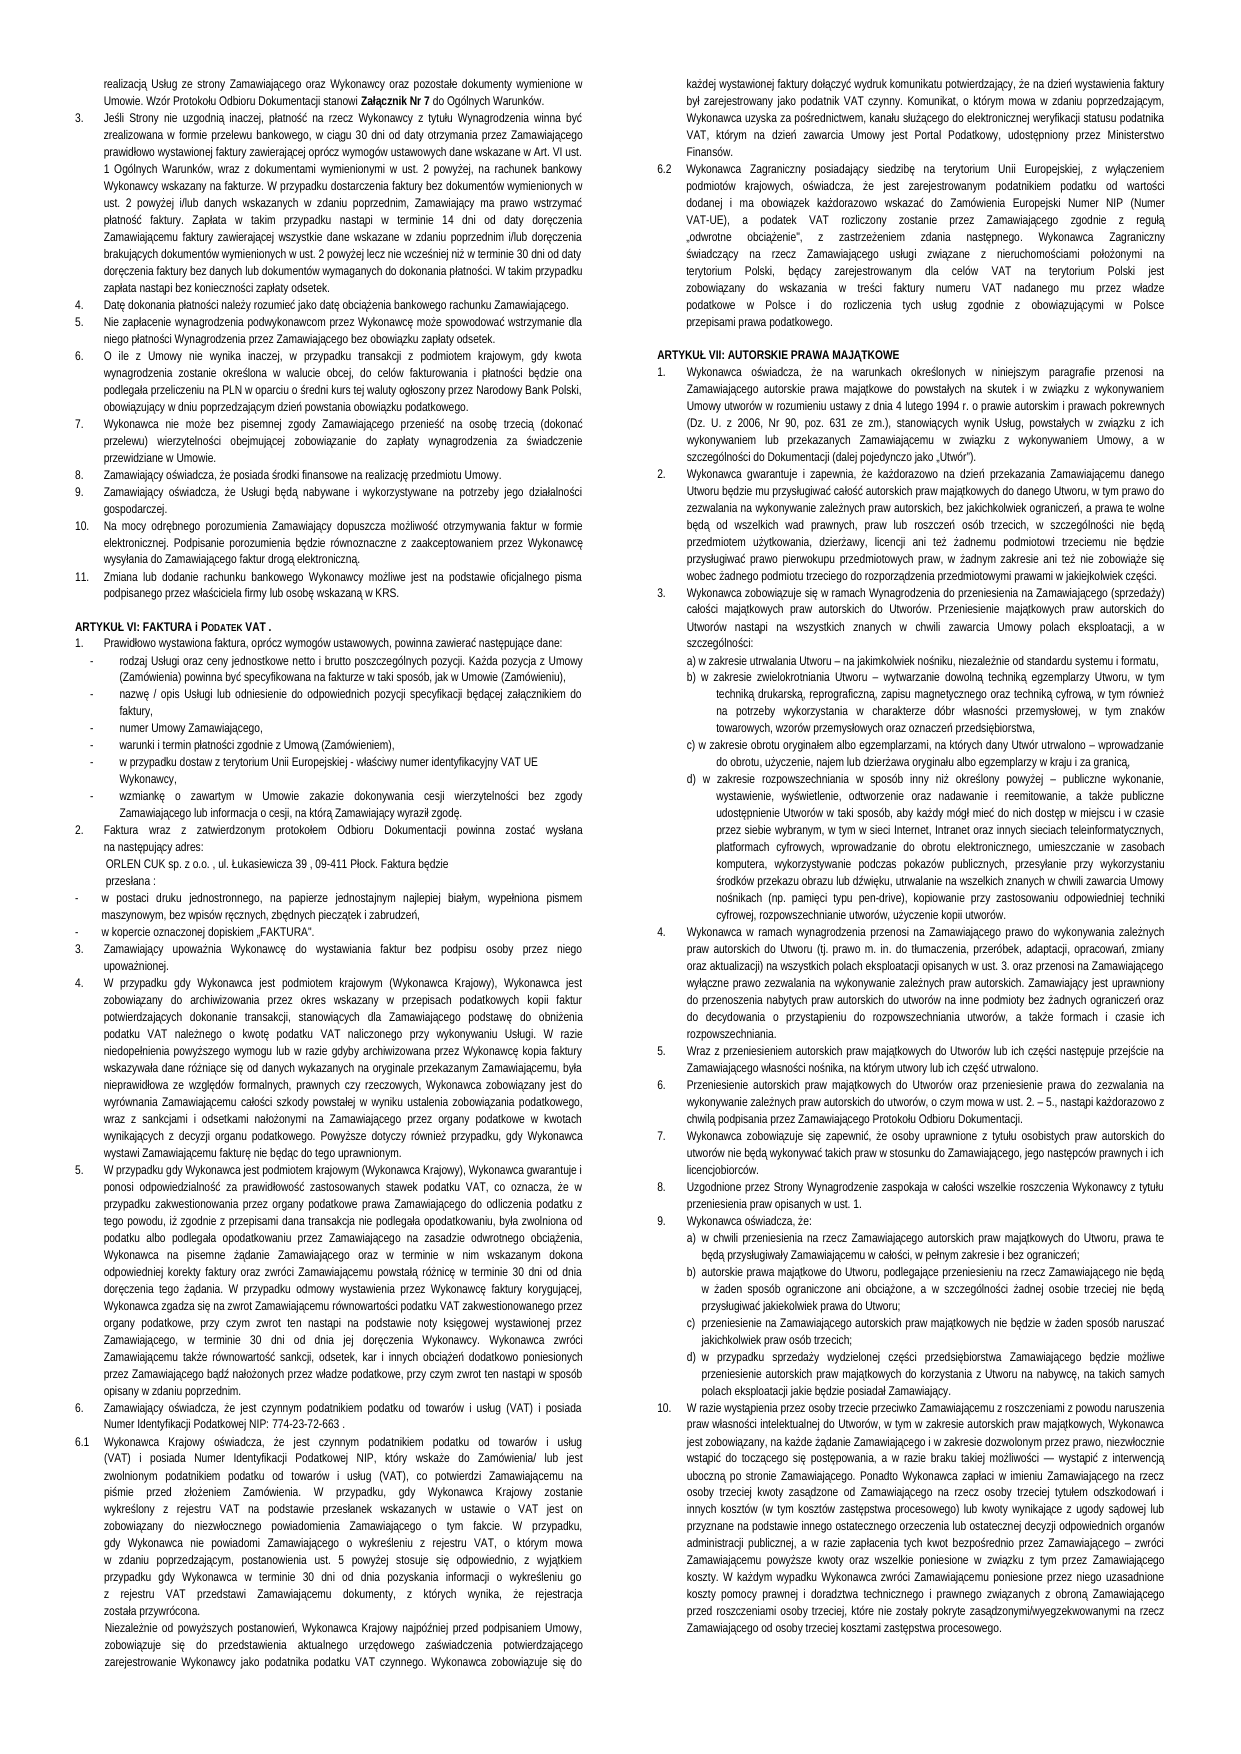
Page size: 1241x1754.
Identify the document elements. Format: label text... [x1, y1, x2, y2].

list W przypadku gdy Wykonawca jest podmiotem krajowym (Wykonawca Krajowy), Wykonawca gwarantuje i ponosi odpowiedzialność za prawidłowość zastosowanych stawek podatku VAT, co oznacza, że w przypadku zakwestionowania przez organy podatkowe prawa Zamawiającego do odliczenia podatku z tego powodu, iż zgodnie z przepisami dana transakcja nie podlegała opodatkowaniu, była zwolniona od podatku albo podlegała opodatkowaniu przez Zamawiającego na zasadzie odwrotnego obciążenia, Wykonawca na pisemne żądanie Zamawiającego oraz w terminie w nim wskazanym dokona odpowiedniej korekty faktury oraz zwróci Zamawiającemu powstałą różnicę w terminie 30 dni od dnia doręczenia tego żądania. W przypadku odmowy wystawienia przez Wykonawcę faktury korygującej, Wykonawca zgadza się na zwrot Zamawiającemu równowartości podatku VAT zakwestionowanego przez organy podatkowe, przy czym zwrot ten nastąpi na podstawie noty księgowej wystawionej przez Zamawiającego, w terminie 30 dni od dnia jej doręczenia Wykonawcy. Wykonawca zwróci Zamawiającemu także równowartość sankcji, odsetek, kar i innych obciążeń dodatkowo poniesionych przez Zamawiającego bądź nałożonych przez władze podatkowe, przy czym zwrot ten nastąpi w sposób opisany w zdaniu poprzednim. [75, 1161, 583, 1398]
text 1. Wykonawca oświadcza, że na warunkach określonych w niniejszym paragrafie przenosi na Zamawiającego autorskie prawa majątkowe do powstałych na skutek i w związku z wykonywaniem Umowy utworów w rozumieniu ustawy z dnia 4 lutego 1994 r. o prawie autorskim i prawach pokrewnych (Dz. U. z 2006, Nr 90, poz. 631 ze zm.), stanowiących wynik Usług, powstałych w związku z ich wykonywaniem lub przekazanych Zamawiającemu w związku z wykonywaniem Umowy, a w szczególności do Dokumentacji (dalej pojedynczo jako „Utwór”). [657, 363, 1165, 464]
list w postaci druku jednostronnego, na papierze jednostajnym najlepiej białym, wypełniona pismem maszynowym, bez wpisów ręcznych, zbędnych pieczątek i zabrudzeń, [75, 889, 583, 923]
text ORLEN CUK sp. z o.o. , ul. Łukasiewicza 39 , 09-411 Płock. Faktura będzie przesłana : [106, 855, 463, 889]
list Zamawiający oświadcza, że jest czynnym podatnikiem podatku od towarów i usług (VAT) i posiada Numer Identyfikacji Podatkowej NIP: 774-23-72-663 . [75, 1398, 583, 1432]
text b) w zakresie zwielokrotniania Utworu – wytwarzanie dowolną techniką egzemplarzy Utworu, w tym techniką drukarską, reprograficzną, zapisu magnetycznego oraz techniką cyfrową, w tym również na potrzeby wykorzystania w charakterze dóbr własności przemysłowej, w tym znaków towarowych, wzorów przemysłowych oraz oznaczeń przedsiębiorstwa, [687, 668, 1165, 736]
list Na mocy odrębnego porozumienia Zamawiający dopuszcza możliwość otrzymywania faktur w formie elektronicznej. Podpisanie porozumienia będzie równoznaczne z zaakceptowaniem przez Wykonawcę wysyłania do Zamawiającego faktur drogą elektroniczną. [75, 516, 583, 567]
text b) autorskie prawa majątkowe do Utworu, podlegające przeniesieniu na rzecz Zamawiającego nie będą w żaden sposób ograniczone ani obciążone, a w szczególności żadnej osobie trzeciej nie będą przysługiwać jakiekolwiek prawa do Utworu; [687, 1263, 1165, 1313]
list Zamawiający oświadcza, że posiada środki finansowe na realizację przedmiotu Umowy. [75, 466, 583, 482]
text ARTYKUŁ VII: AUTORSKIE PRAWA MAJĄTKOWE [657, 346, 1165, 363]
text - rodzaj Usługi oraz ceny jednostkowe netto i brutto poszczególnych pozycji. Każda pozycja z Umowy (Zamówienia) powinna być specyfikowana na fakturze w taki sposób, jak w Umowie (Zamówieniu), [90, 651, 583, 685]
list Jeśli Strony nie uzgodnią inaczej, płatność na rzecz Wykonawcy z tytułu Wynagrodzenia winna być zrealizowana w formie przelewu bankowego, w ciągu 30 dni od daty otrzymania przez Zamawiającego prawidłowo wystawionej faktury zawierającej oprócz wymogów ustawowych dane wskazane w Art. VI ust. 1 Ogólnych Warunków, wraz z dokumentami wymienionymi w ust. 2 powyżej, na rachunek bankowy Wykonawcy wskazany na fakturze. W przypadku dostarczenia faktury bez dokumentów wymienionych w ust. 2 powyżej i/lub danych wskazanych w zdaniu poprzednim, Zamawiający ma prawo wstrzymać płatność faktury. Zapłata w takim przypadku nastąpi w terminie 14 dni od daty doręczenia Zamawiającemu faktury zawierającej wszystkie dane wskazane w zdaniu poprzednim i/lub doręczenia brakujących dokumentów wymienionych w ust. 2 powyżej lecz nie wcześniej niż w terminie 30 dni od daty doręczenia faktury bez danych lub dokumentów wymaganych do dokonania płatności. W takim przypadku zapłata nastąpi bez konieczności zapłaty odsetek. [75, 109, 583, 296]
list Wykonawca nie może bez pisemnej zgody Zamawiającego przenieść na osobę trzecią (dokonać przelewu) wierzytelności obejmującej zobowiązanie do zapłaty wynagrodzenia za świadczenie przewidziane w Umowie. [75, 414, 583, 466]
text c) przeniesienie na Zamawiającego autorskich praw majątkowych nie będzie w żaden sposób naruszać jakichkolwiek praw osób trzecich; [687, 1313, 1165, 1347]
list w kopercie oznaczonej dopiskiem „FAKTURA". [75, 923, 583, 940]
text 10. W razie wystąpienia przez osoby trzecie przeciwko Zamawiającemu z roszczeniami z powodu naruszenia praw własności intelektualnej do Utworów, w tym w zakresie autorskich praw majątkowych, Wykonawca jest zobowiązany, na każde żądanie Zamawiającego i w zakresie dozwolonym przez prawo, niezwłocznie wstąpić do toczącego się postępowania, a w razie braku takiej możliwości — wystąpić z interwencją uboczną po stronie Zamawiającego. Ponadto Wykonawca zapłaci w imieniu Zamawiającego na rzecz osoby trzeciej kwoty zasądzone od Zamawiającego na rzecz osoby trzeciej tytułem odszkodowań i innych kosztów (w tym kosztów zastępstwa procesowego) lub kwoty wynikające z ugody sądowej lub przyznane na podstawie innego ostatecznego orzeczenia lub ostatecznej decyzji odpowiednich organów administracji publicznej, a w razie zapłacenia tych kwot bezpośrednio przez Zamawiającego – zwróci Zamawiającemu powyższe kwoty oraz wszelkie poniesione w związku z tym przez Zamawiającego koszty. W każdym wypadku Wykonawca zwróci Zamawiającemu poniesione przez niego uzasadnione koszty pomocy prawnej i doradztwa technicznego i prawnego związanych z obroną Zamawiającego przed roszczeniami osoby trzeciej, które nie zostały pokryte zasądzonymi/wyegzekwowanymi na rzecz Zamawiającego od osoby trzeciej kosztami zastępstwa procesowego. [657, 1398, 1165, 1636]
list Nie zapłacenie wynagrodzenia podwykonawcom przez Wykonawcę może spowodować wstrzymanie dla niego płatności Wynagrodzenia przez Zamawiającego bez obowiązku zapłaty odsetek. [75, 313, 583, 347]
text d) w przypadku sprzedaży wydzielonej części przedsiębiorstwa Zamawiającego będzie możliwe przeniesienie autorskich praw majątkowych do korzystania z Utworu na nabywcę, na takich samych polach eksploatacji jakie będzie posiadał Zamawiający. [687, 1347, 1165, 1398]
text 6.1 Wykonawca Krajowy oświadcza, że jest czynnym podatnikiem podatku od towarów i usług (VAT) i posiada Numer Identyfikacji Podatkowej NIP, który wskaże do Zamówienia/ lub jest zwolnionym podatnikiem podatku od towarów i usług (VAT), co potwierdzi Zamawiającemu na piśmie przed złożeniem Zamówienia. W przypadku, gdy Wykonawca Krajowy zostanie wykreślony z rejestru VAT na podstawie przesłanek wskazanych w ustawie o VAT jest on zobowiązany do niezwłocznego powiadomienia Zamawiającego o tym fakcie. W przypadku, gdy Wykonawca nie powiadomi Zamawiającego o wykreśleniu z rejestru VAT, o którym mowa w zdaniu poprzedzającym, postanowienia ust. 5 powyżej stosuje się odpowiednio, z wyjątkiem przypadku gdy Wykonawca w terminie 30 dni od dnia pozyskania informacji o wykreśleniu go z rejestru VAT przedstawi Zamawiającemu dokumenty, z których wynika, że rejestracja została przywrócona. [75, 1432, 583, 1619]
text 9. Wykonawca oświadcza, że: [657, 1212, 1165, 1229]
text 3. Wykonawca zobowiązuje się w ramach Wynagrodzenia do przeniesienia na Zamawiającego (sprzedaży) całości majątkowych praw autorskich do Utworów. Przeniesienie majątkowych praw autorskich do Utworów nastąpi na wszystkich znanych w chwili zawarcia Umowy polach eksploatacji, a w szczególności: [657, 583, 1165, 651]
text 1. Prawidłowo wystawiona faktura, oprócz wymogów ustawowych, powinna zawierać następujące dane: [75, 634, 583, 651]
text 6.2 Wykonawca Zagraniczny posiadający siedzibę na terytorium Unii Europejskiej, z wyłączeniem podmiotów krajowych, oświadcza, że jest zarejestrowanym podatnikiem podatku od wartości dodanej i ma obowiązek każdorazowo wskazać do Zamówienia Europejski Numer NIP (Numer VAT-UE), a podatek VAT rozliczony zostanie przez Zamawiającego zgodnie z regułą „odwrotne obciążenie", z zastrzeżeniem zdania następnego. Wykonawca Zagraniczny świadczący na rzecz Zamawiającego usługi związane z nieruchomościami położonymi na terytorium Polski, będący zarejestrowanym dla celów VAT na terytorium Polski jest zobowiązany do wskazania w treści faktury numeru VAT nadanego mu przez władze podatkowe w Polsce i do rozliczenia tych usług zgodnie z obowiązującymi w Polsce przepisami prawa podatkowego. [657, 160, 1165, 330]
text d) w zakresie rozpowszechniania w sposób inny niż określony powyżej – publiczne wykonanie, wystawienie, wyświetlenie, odtworzenie oraz nadawanie i reemitowanie, a także publiczne udostępnienie Utworów w taki sposób, aby każdy mógł mieć do nich dostęp w miejscu i w czasie przez siebie wybranym, w tym w sieci Internet, Intranet oraz innych sieciach teleinformatycznych, platformach cyfrowych, wprowadzanie do obrotu elektronicznego, umieszczanie w zasobach komputera, wykorzystywanie podczas pokazów publicznych, przesyłanie przy wykorzystaniu środków przekazu obrazu lub dźwięku, utrwalanie na wszelkich znanych w chwili zawarcia Umowy nośnikach (np. pamięci typu pen-drive), kopiowanie przy zastosowaniu odpowiedniej techniki cyfrowej, rozpowszechnianie utworów, użyczenie kopii utworów. [687, 770, 1165, 923]
text c) w zakresie obrotu oryginałem albo egzemplarzami, na których dany Utwór utrwalono – wprowadzanie do obrotu, użyczenie, najem lub dzierżawa oryginału albo egzemplarzy w kraju i za granicą, [687, 736, 1165, 770]
text 7. Wykonawca zobowiązuje się zapewnić, że osoby uprawnione z tytułu osobistych praw autorskich do utworów nie będą wykonywać takich praw w stosunku do Zamawiającego, jego następców prawnych i ich licencjobiorców. [657, 1127, 1165, 1178]
text Niezależnie od powyższych postanowień, Wykonawca Krajowy najpóźniej przed podpisaniem Umowy, zobowiązuje się do przedstawienia aktualnego urzędowego zaświadczenia potwierdzającego zarejestrowanie Wykonawcy jako podatnika podatku VAT czynnego. Wykonawca zobowiązuje się do każdej wystawionej faktury dołączyć wydruk komunikatu potwierdzający, że na dzień wystawienia faktury był zarejestrowany jako podatnik VAT czynny. Komunikat, o którym mowa w zdaniu poprzedzającym, Wykonawca uzyska za pośrednictwem, kanału służącego do elektronicznej weryfikacji statusu podatnika VAT, którym na dzień zawarcia Umowy jest Portal Podatkowy, udostępniony przez Ministerstwo Finansów. [686, 75, 1165, 160]
list O ile z Umowy nie wynika inaczej, w przypadku transakcji z podmiotem krajowym, gdy kwota wynagrodzenia zostanie określona w walucie obcej, do celów fakturowania i płatności będzie ona podlegała przeliczeniu na PLN w oparciu o średni kurs tej waluty ogłoszony przez Narodowy Bank Polski, obowiązujący w dniu poprzedzającym dzień powstania obowiązku podatkowego. [75, 347, 583, 414]
list nazwę / opis Usługi lub odniesienie do odpowiednich pozycji specyfikacji będącej załącznikiem do faktury, [90, 685, 583, 719]
list W przypadku gdy Wykonawca jest podmiotem krajowym (Wykonawca Krajowy), Wykonawca jest zobowiązany do archiwizowania przez okres wskazany w przepisach podatkowych kopii faktur potwierdzających dokonanie transakcji, stanowiących dla Zamawiającego podstawę do obniżenia podatku VAT należnego o kwotę podatku VAT naliczonego przy wykonywaniu Usługi. W razie niedopełnienia powyższego wymogu lub w razie gdyby archiwizowana przez Wykonawcę kopia faktury wskazywała dane różniące się od danych wykazanych na oryginale przekazanym Zamawiającemu, była nieprawidłowa ze względów formalnych, prawnych czy rzeczowych, Wykonawca zobowiązany jest do wyrównania Zamawiającemu całości szkody powstałej w wyniku ustalenia zobowiązania podatkowego, wraz z sankcjami i odsetkami nałożonymi na Zamawiającego przez organy podatkowe w kwotach wynikających z decyzji organu podatkowego. Powyższe dotyczy również przypadku, gdy Wykonawca wystawi Zamawiającemu fakturę nie będąc do tego uprawnionym. [75, 974, 583, 1161]
text - wzmiankę o zawartym w Umowie zakazie dokonywania cesji wierzytelności bez zgody Zamawiającego lub informacja o cesji, na którą Zamawiający wyraził zgodę. [90, 787, 583, 821]
list Zamawiający upoważnia Wykonawcę do wystawiania faktur bez podpisu osoby przez niego upoważnionej. [75, 940, 583, 974]
text 6. Przeniesienie autorskich praw majątkowych do Utworów oraz przeniesienie prawa do zezwalania na wykonywanie zależnych praw autorskich do utworów, o czym mowa w ust. 2. – 5., nastąpi każdorazowo z chwilą podpisania przez Zamawiającego Protokołu Odbioru Dokumentacji. [657, 1076, 1165, 1127]
text 2. Wykonawca gwarantuje i zapewnia, że każdorazowo na dzień przekazania Zamawiającemu danego Utworu będzie mu przysługiwać całość autorskich praw majątkowych do danego Utworu, w tym prawo do zezwalania na wykonywanie zależnych praw autorskich, bez jakichkolwiek ograniczeń, a prawa te wolne będą od wszelkich wad prawnych, praw lub roszczeń osób trzecich, w szczególności nie będą przedmiotem użytkowania, dzierżawy, licencji ani też żadnemu podmiotowi trzeciemu nie będzie przysługiwać prawo pierwokupu przedmiotowych praw, w żadnym zakresie ani też nie zobowiąże się wobec żadnego podmiotu trzeciego do rozporządzenia przedmiotowymi prawami w jakiejkolwiek części. [657, 464, 1165, 583]
text 4. Wykonawca w ramach wynagrodzenia przenosi na Zamawiającego prawo do wykonywania zależnych praw autorskich do Utworu (tj. prawo m. in. do tłumaczenia, przeróbek, adaptacji, opracowań, zmiany oraz aktualizacji) na wszystkich polach eksploatacji opisanych w ust. 3. oraz przenosi na Zamawiającego wyłączne prawo zezwalania na wykonywanie zależnych praw autorskich. Zamawiający jest uprawniony do przenoszenia nabytych praw autorskich do utworów na inne podmioty bez żadnych ograniczeń oraz do decydowania o przystąpieniu do rozpowszechniania utworów, a także formach i czasie ich rozpowszechniania. [657, 923, 1165, 1042]
text 5. Wraz z przeniesieniem autorskich praw majątkowych do Utworów lub ich części następuje przejście na Zamawiającego własności nośnika, na którym utwory lub ich część utrwalono. [657, 1042, 1165, 1076]
text 8. Uzgodnione przez Strony Wynagrodzenie zaspokaja w całości wszelkie roszczenia Wykonawcy z tytułu przeniesienia praw opisanych w ust. 1. [657, 1178, 1165, 1212]
list Datę dokonania płatności należy rozumieć jako datę obciążenia bankowego rachunku Zamawiającego. [75, 296, 583, 313]
list w przypadku dostaw z terytorium Unii Europejskiej - właściwy numer identyfikacyjny VAT UE Wykonawcy, [90, 753, 583, 787]
list Zamawiający oświadcza, że Usługi będą nabywane i wykorzystywane na potrzeby jego działalności gospodarczej. [75, 482, 583, 516]
list Zmiana lub dodanie rachunku bankowego Wykonawcy możliwe jest na podstawie oficjalnego pisma podpisanego przez właściciela firmy lub osobę wskazaną w KRS. [75, 567, 583, 601]
text 2. Faktura wraz z zatwierdzonym protokołem Odbioru Dokumentacji powinna zostać wysłana na następujący adres: [75, 821, 583, 855]
text a) w zakresie utrwalania Utworu – na jakimkolwiek nośniku, niezależnie od standardu systemu i formatu, [687, 651, 1165, 668]
list numer Umowy Zamawiającego, [90, 719, 583, 736]
text a) w chwili przeniesienia na rzecz Zamawiającego autorskich praw majątkowych do Utworu, prawa te będą przysługiwały Zamawiającemu w całości, w pełnym zakresie i bez ograniczeń; [687, 1229, 1165, 1263]
list warunki i termin płatności zgodnie z Umową (Zamówieniem), [90, 736, 583, 753]
text ARTYKUŁ VI: FAKTURA i Podatek VAT . [75, 617, 583, 634]
